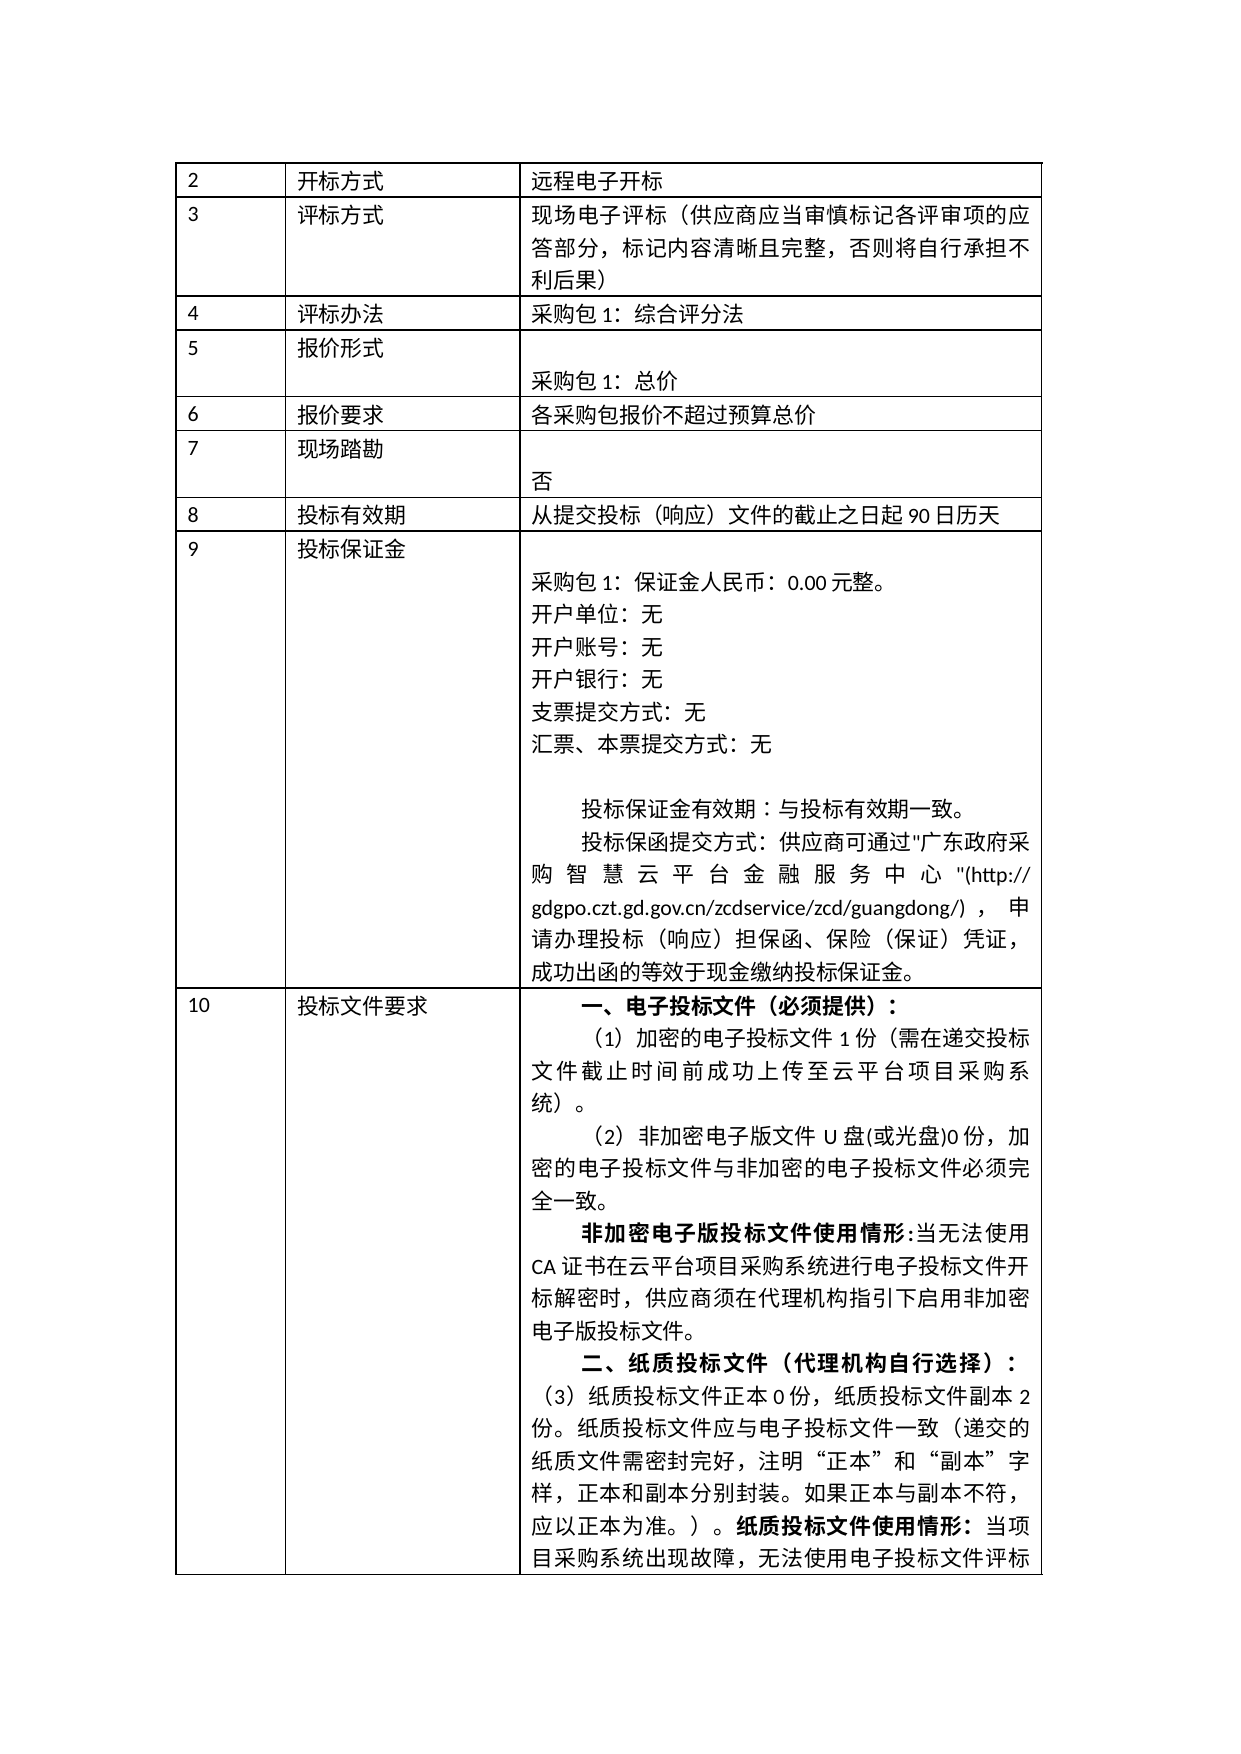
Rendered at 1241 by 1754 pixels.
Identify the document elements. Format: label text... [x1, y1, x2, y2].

table_cell 10 [177, 989, 285, 1573]
table_cell 从提交投标（响应）文件的截止之日起90日历天 [521, 498, 1041, 530]
table_cell 5 [177, 331, 285, 396]
table_cell 开标方式 [286, 164, 519, 196]
table_cell 现场电子评标（供应商应当审慎标记各评审项的应答部分，标记内容清晰且完整，否则将自行承担不利后果） [521, 198, 1041, 295]
table_cell 采购包1：保证金人民币：0.00元整。 开户单位：无 开户账号：无 开户银行：无 支票提交方式：无 汇票、本票提交方式：无 投标保证金有效期∶与投标有效期一致。 投标保函提交方式：供应商可通过"广东政府采购智慧云平台金融服务中心"(http://gdgpo.czt.gd.gov.cn/zcdservice/zcd/guangdong/)，申请办理投标（响应）担保函、保险（保证）凭证，成功出函的等效于现金缴纳投标保证金。 [521, 532, 1041, 987]
table_cell 3 [177, 198, 285, 295]
table_cell 各采购包报价不超过预算总价 [521, 397, 1041, 430]
table_cell 9 [177, 532, 285, 987]
table_cell 报价形式 [286, 331, 519, 396]
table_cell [521, 989, 1041, 1573]
table_cell 投标保证金 [286, 532, 519, 987]
table_cell 报价要求 [286, 397, 519, 430]
table_cell 7 [177, 431, 285, 496]
table_cell 6 [177, 397, 285, 430]
table_cell 采购包1：综合评分法 [521, 297, 1041, 329]
table_cell 投标文件要求 [286, 989, 519, 1573]
table_cell 采购包1：总价 [521, 331, 1041, 396]
table_cell 4 [177, 297, 285, 329]
table_cell 否 [521, 431, 1041, 496]
table_cell 评标方式 [286, 198, 519, 295]
table_cell 远程电子开标 [521, 164, 1041, 196]
table_cell 现场踏勘 [286, 431, 519, 496]
table_cell 投标有效期 [286, 498, 519, 530]
table_cell 2 [177, 164, 285, 196]
table_cell 评标办法 [286, 297, 519, 329]
table_cell 8 [177, 498, 285, 530]
